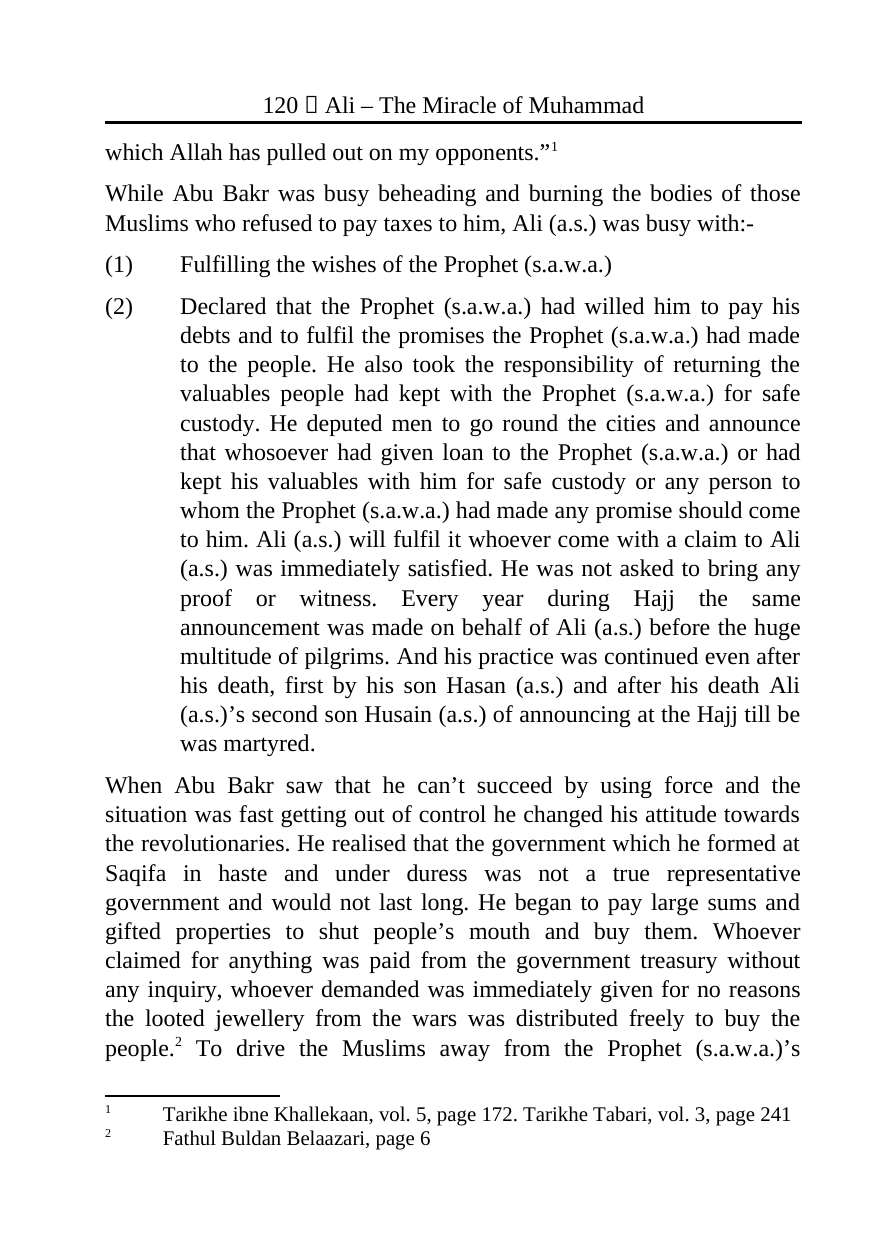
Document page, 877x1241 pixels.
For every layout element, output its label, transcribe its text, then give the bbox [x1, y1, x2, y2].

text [105, 137, 802, 166]
text (1) Fulfilling the wishes of the Prophet (s.a.w.a.) [105, 249, 802, 278]
text (2) Declared that the Prophet (s.a.w.a.) had willed him to pay his debts and to fulfil the promises the Prophet (s.a.w.a.) had made to the people. He also took the responsibility of returning the valuables people had kept with the Prophet (s.a.w.a.) for safe custody. He deputed men to go round the cities and announce that whosoever had given loan to the Prophet (s.a.w.a.) or had kept his valuables with him for safe custody or any person to whom the Prophet (s.a.w.a.) had made any promise should come to him. Ali (a.s.) will fulfil it whoever come with a claim to Ali (a.s.) was immediately satisfied. He was not asked to bring any proof or witness. Every year during Hajj the same announcement was made on behalf of Ali (a.s.) before the huge multitude of pilgrims. And his practice was continued even after his death, first by his son Hasan (a.s.) and after his death Ali (a.s.)’s second son Husain (a.s.) of announcing at the Hajj till be was martyred. [105, 291, 802, 758]
text While Abu Bakr was busy beheading and burning the bodies of those Muslims who refused to pay taxes to him, Ali (a.s.) was busy with:- [105, 178, 802, 237]
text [105, 770, 802, 1062]
